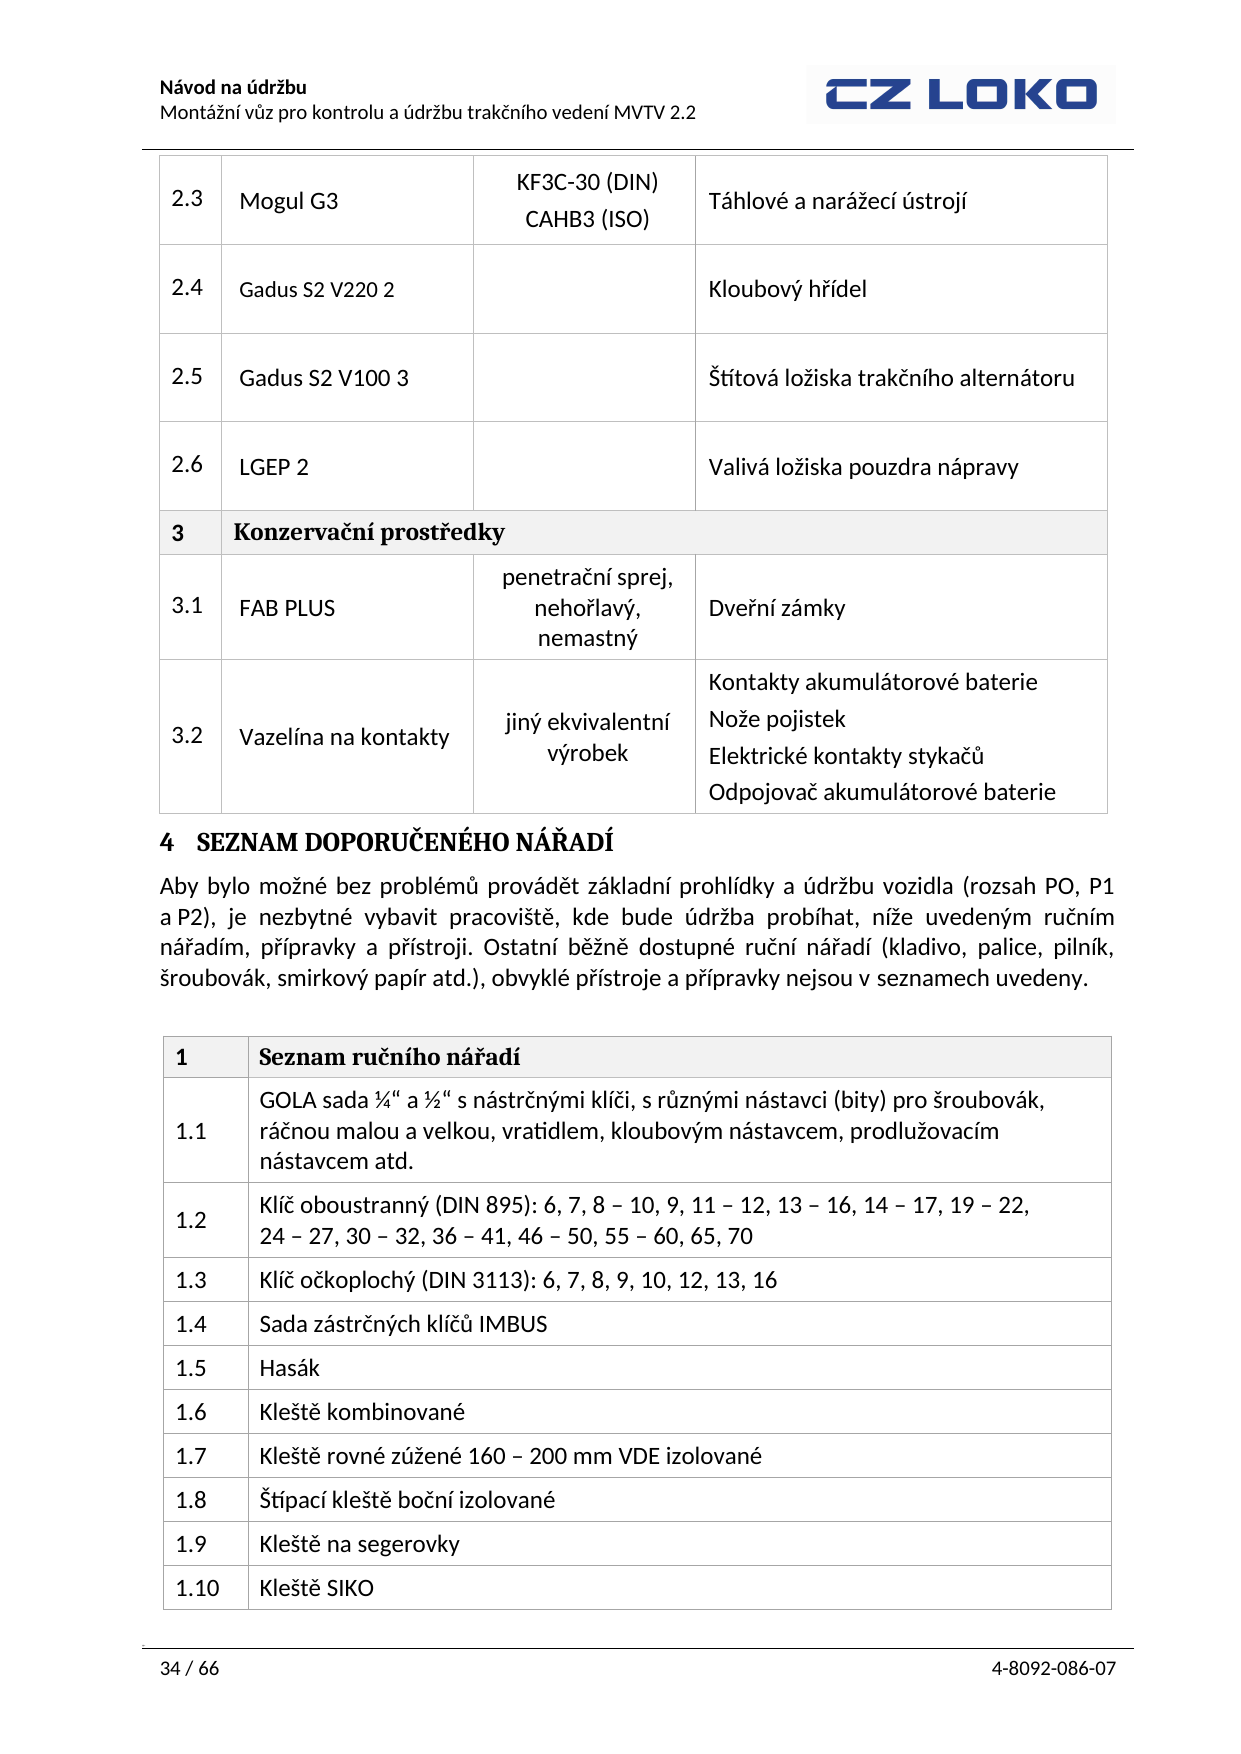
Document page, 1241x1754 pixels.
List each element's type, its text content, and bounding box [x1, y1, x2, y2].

table_cell [164, 1522, 248, 1565]
table_cell Táhlové a narážecí ústrojí [696, 156, 1107, 244]
table_cell Kloubový hřídel [696, 245, 1107, 332]
picture [806, 65, 1117, 124]
text Aby bylo možné bez problémů provádět základní prohlídky a údržbu vozidla (rozsah PO, P1 a P2), je nezbytné vybavit pracoviště, kde bude údržba probíhat, níže uvedeným ručním nářadím, přípravky a přístroji. Ostatní běžně dostupné ruční nářadí (kladivo, palice, pilník, šroubovák, smirkový papír atd.), obvyklé přístroje a přípravky nejsou v seznamech uvedeny. [159, 871, 1116, 993]
table_cell Mogul G3 [222, 156, 473, 244]
table_cell [164, 1434, 248, 1477]
table_cell FAB PLUS [222, 555, 473, 659]
table_cell Vazelína na kontakty [222, 660, 473, 813]
table_cell [164, 1302, 248, 1345]
table_cell Valivá ložiska pouzdra nápravy [696, 422, 1107, 510]
table_cell Gadus S2 V100 3 [222, 334, 473, 421]
table_cell Kontakty akumulátorové baterie Nože pojistek Elektrické kontakty stykačů Odpojovač akumulátorové baterie [696, 660, 1107, 813]
table_cell [474, 245, 695, 332]
table_header [164, 1037, 248, 1077]
table_cell Kleště rovné zúžené 160 – 200 mm VDE izolované [249, 1434, 1111, 1477]
table_cell LGEP 2 [222, 422, 473, 510]
table_cell [164, 1183, 248, 1257]
table_cell Klíč oboustranný (DIN 895): 6, 7, 8 – 10, 9, 11 – 12, 13 – 16, 14 – 17, 19 – 22, 24 – 27, 30 – 32, 36 – 41, 46 – 50, 55 – 60, 65, 70 [249, 1183, 1111, 1257]
table_cell penetrační sprej, nehořlavý, nemastný [474, 555, 695, 659]
table_cell [164, 1258, 248, 1301]
table_cell jiný ekvivalentní výrobek [474, 660, 695, 813]
table_cell [164, 1566, 248, 1609]
table_cell [160, 422, 221, 510]
table_cell Gadus S2 V220 2 [222, 245, 473, 332]
table_cell Kleště na segerovky [249, 1522, 1111, 1565]
table_cell [160, 511, 221, 554]
table_cell [160, 660, 221, 813]
table_cell Konzervační prostředky [222, 511, 1107, 554]
table_cell Sada zástrčných klíčů IMBUS [249, 1302, 1111, 1345]
table_cell GOLA sada ¼“ a ½“ s nástrčnými klíči, s různými nástavci (bity) pro šroubovák, ráčnou malou a velkou, vratidlem, kloubovým nástavcem, prodlužovacím nástavcem atd. [249, 1078, 1111, 1182]
table_cell KF3C-30 (DIN) CAHB3 (ISO) [474, 156, 695, 244]
table_header Seznam ručního nářadí [249, 1037, 1111, 1077]
subtitle SEZNAM DOPORUČENÉHO NÁŘADÍ [159, 827, 1116, 858]
table_cell [164, 1078, 248, 1182]
table_cell [160, 156, 221, 244]
table_cell [164, 1346, 248, 1389]
table_cell Štípací kleště boční izolované [249, 1478, 1111, 1521]
table_cell [164, 1390, 248, 1433]
table_cell Kleště SIKO [249, 1566, 1111, 1609]
table_cell [164, 1478, 248, 1521]
table_cell [160, 334, 221, 421]
table_cell Štítová ložiska trakčního alternátoru [696, 334, 1107, 421]
table_cell Hasák [249, 1346, 1111, 1389]
table_cell [160, 555, 221, 659]
table_cell [160, 245, 221, 332]
table_cell Dveřní zámky [696, 555, 1107, 659]
table_cell [474, 334, 695, 421]
table_cell [474, 422, 695, 510]
table_cell Kleště kombinované [249, 1390, 1111, 1433]
table_cell Klíč očkoplochý (DIN 3113): 6, 7, 8, 9, 10, 12, 13, 16 [249, 1258, 1111, 1301]
